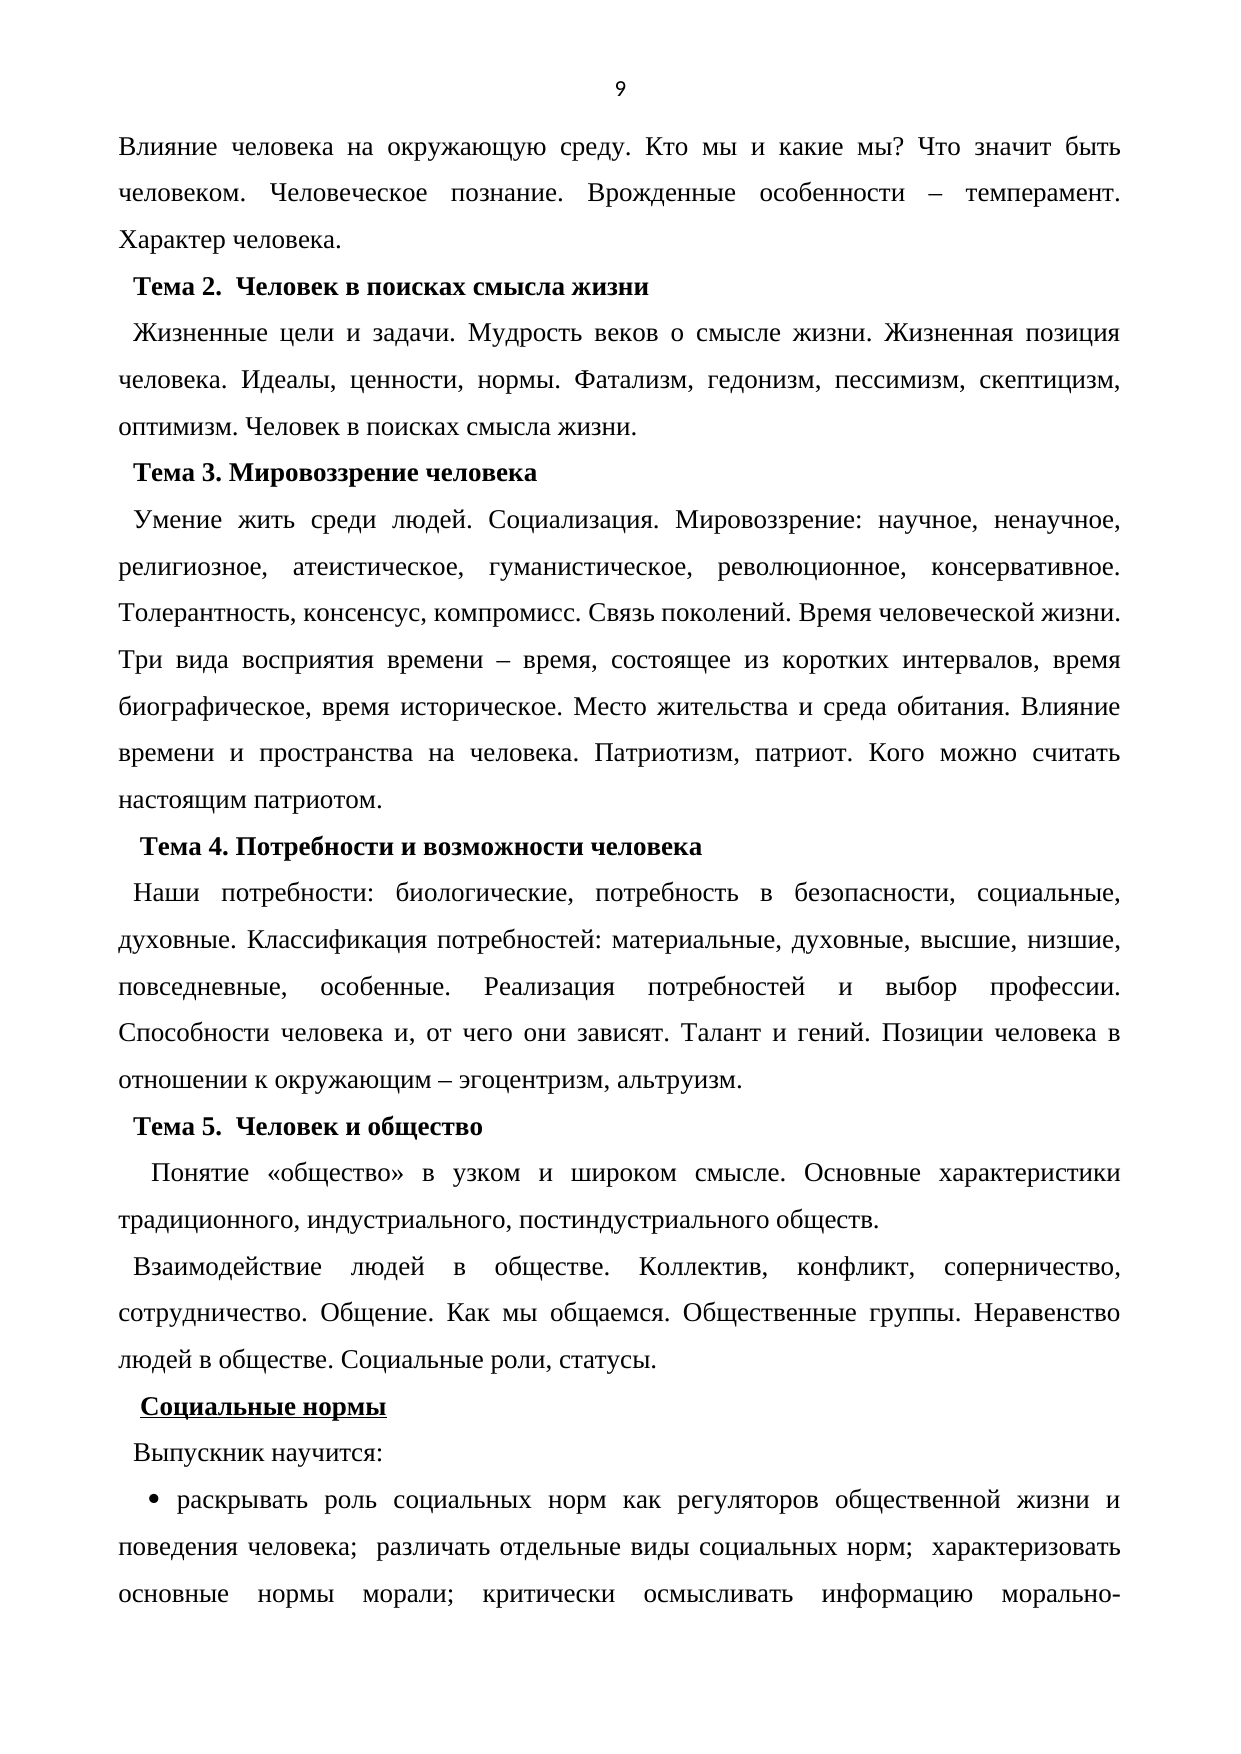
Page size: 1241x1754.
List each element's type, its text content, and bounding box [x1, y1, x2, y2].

text Умение жить среди людей. Социализация. Мировоззрение: научное, ненаучное, религиозное, атеистическое, гуманистическое, революционное, консервативное. Толерантность, консенсус, компромисс. Связь поколений. Время человеческой жизни. Три вида восприятия времени – время, состоящее из коротких интервалов, время биографическое, время историческое. Место жительства и среда обитания. Влияние времени и пространства на человека. Патриотизм, патриот. Кого можно считать настоящим патриотом. [118, 503, 1122, 814]
list Понятие «общество» в узком и широком смысле. Основные характеристики традиционного, индустриального, постиндустриального обществ. [118, 1157, 1122, 1234]
text Наши потребности: биологические, потребность в безопасности, социальные, духовные. Классификация потребностей: материальные, духовные, высшие, низшие, повседневные, особенные. Реализация потребностей и выбор профессии. Способности человека и, от чего они зависят. Талант и гений. Позиции человека в отношении к окружающим – эгоцентризм, альтруизм. [118, 877, 1122, 1094]
text Тема 2. Человек в поисках смысла жизни [118, 270, 1122, 301]
list Выпускник научится: [118, 1437, 1122, 1468]
text Социальные нормы [118, 1390, 1122, 1421]
text Тема 3. Мировоззрение человека [118, 457, 1122, 488]
text Тема 4. Потребности и возможности человека [118, 830, 1122, 861]
text Взаимодействие людей в обществе. Коллектив, конфликт, соперничество, сотрудничество. Общение. Как мы общаемся. Общественные группы. Неравенство людей в обществе. Социальные роли, статусы. [118, 1250, 1122, 1374]
text Тема 5. Человек и общество [118, 1110, 1118, 1141]
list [118, 1483, 1122, 1608]
text Жизненные цели и задачи. Мудрость веков о смысле жизни. Жизненная позиция человека. Идеалы, ценности, нормы. Фатализм, гедонизм, пессимизм, скептицизм, оптимизм. Человек в поисках смысла жизни. [118, 317, 1122, 441]
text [118, 130, 1122, 254]
